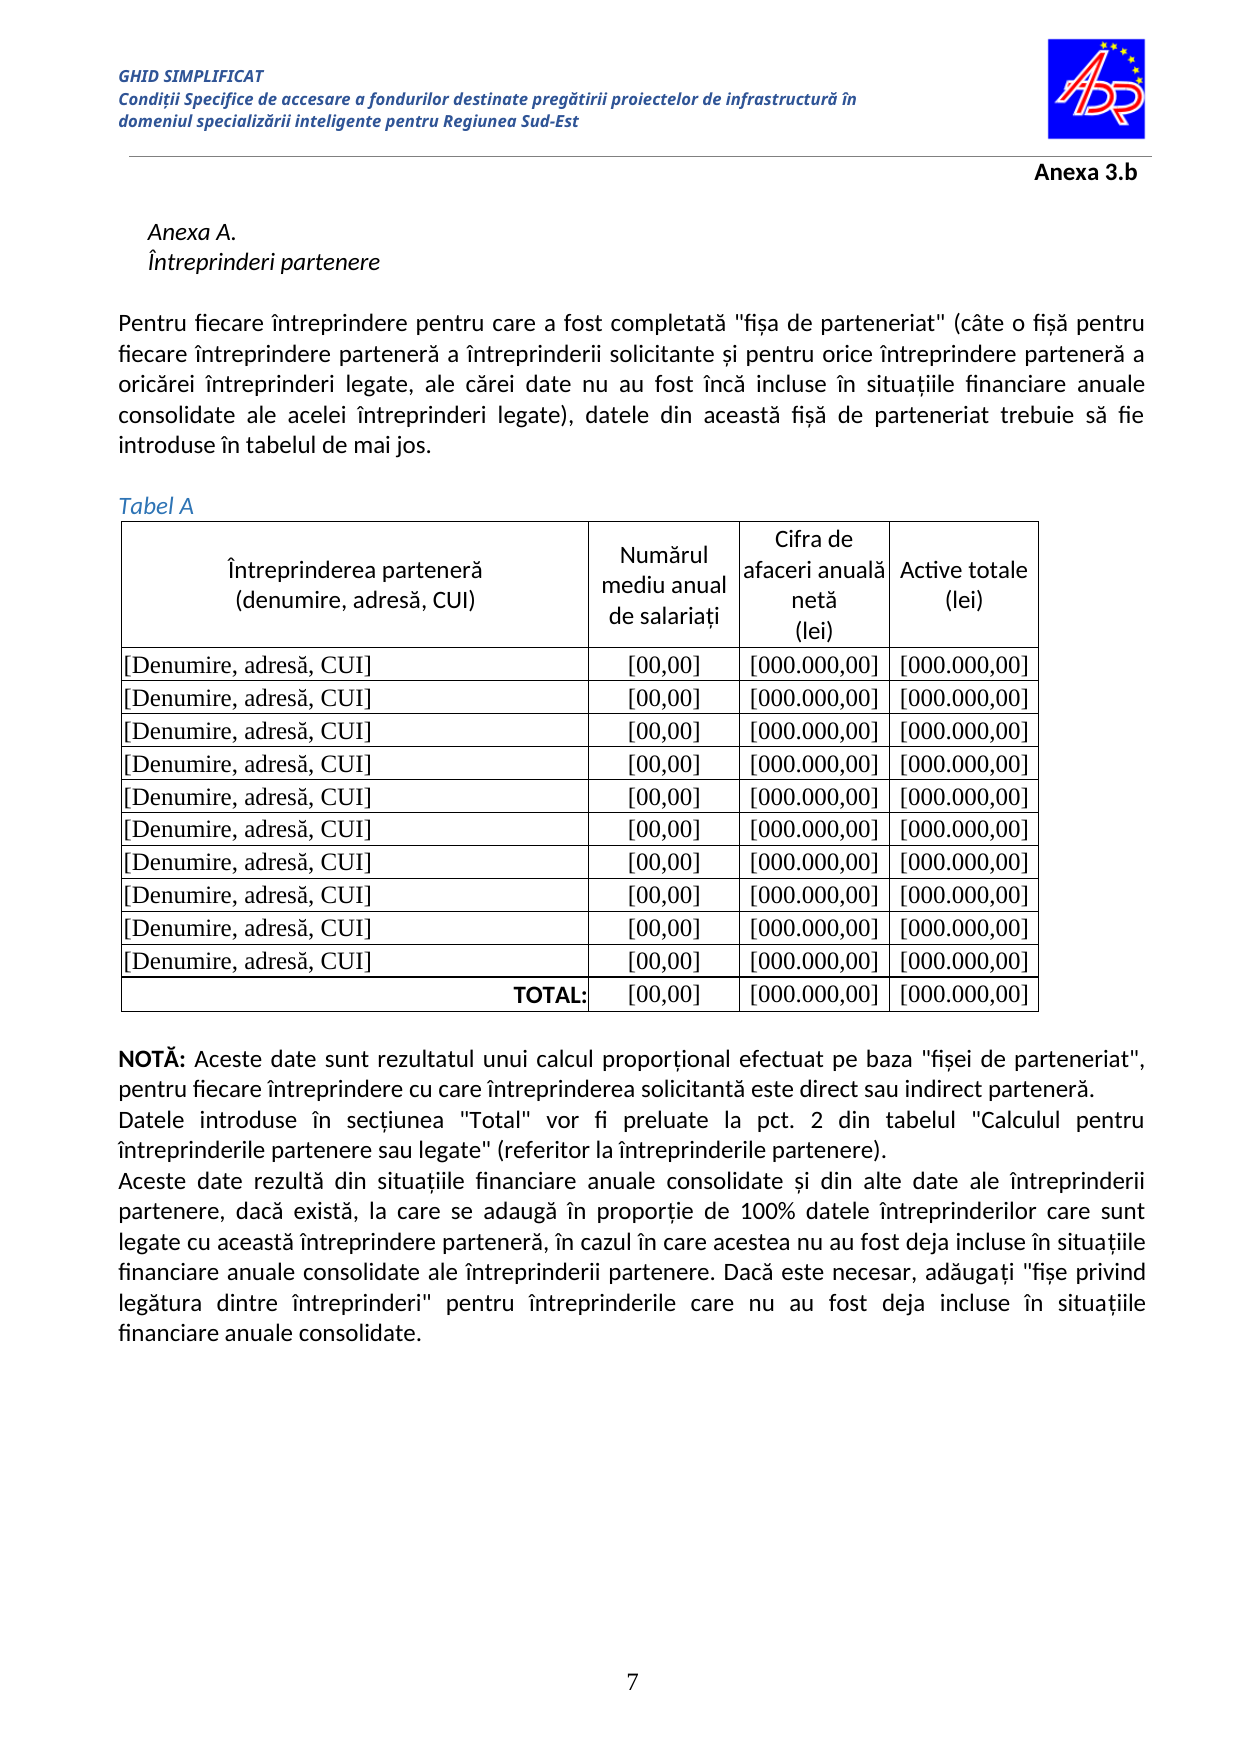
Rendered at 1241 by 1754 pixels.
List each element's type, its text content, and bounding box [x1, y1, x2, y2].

table_cell [740, 846, 889, 878]
table_cell [890, 681, 1038, 713]
table_cell [589, 714, 739, 746]
table_cell [589, 780, 739, 812]
table_cell [122, 681, 588, 713]
table_cell [122, 747, 588, 779]
text Pentru fiecare întreprindere pentru care a fost completată "fişa de parteneriat" (câte o fişă pentru fiecare întreprindere parteneră a întreprinderii solicitante şi pentru orice întreprindere parteneră a oricărei întreprinderi legate, ale cărei date nu au fost încă incluse în situaţiile financiare anuale consolidate ale acelei întreprinderi legate), datele din această fişă de parteneriat trebuie să fie introduse în tabelul de mai jos. [118, 307, 1146, 460]
table_cell [740, 714, 889, 746]
table_header Întreprinderea parteneră (denumire, adresă, CUI) [122, 522, 588, 647]
table_cell [122, 780, 588, 812]
table_cell [122, 912, 588, 943]
table_cell [589, 978, 739, 1011]
table_cell [589, 813, 739, 845]
table_cell [890, 978, 1038, 1011]
text Datele introduse în secţiunea "Total" vor fi preluate la pct. 2 din tabelul "Calculul pentru întreprinderile partenere sau legate" (referitor la întreprinderile partenere). [118, 1104, 1146, 1165]
table_cell [122, 945, 588, 976]
table_cell [589, 648, 739, 680]
table_cell [740, 879, 889, 911]
table_cell [890, 945, 1038, 976]
table_cell [589, 912, 739, 943]
table_cell [890, 912, 1038, 943]
table_header Numărul mediu anual de salariaţi [589, 522, 739, 647]
table_cell [740, 978, 889, 1011]
table_cell [740, 945, 889, 976]
table_cell [589, 747, 739, 779]
table_cell [890, 747, 1038, 779]
table_cell [589, 945, 739, 976]
table_header Active totale (lei) [890, 522, 1038, 647]
subtitle Întreprinderi partenere [148, 246, 1146, 277]
table_cell [589, 681, 739, 713]
table_cell [740, 747, 889, 779]
table_cell [122, 714, 588, 746]
table_cell [122, 879, 588, 911]
table_cell [740, 780, 889, 812]
table_cell [589, 879, 739, 911]
table_cell [890, 813, 1038, 845]
table_cell [122, 846, 588, 878]
table_cell [740, 813, 889, 845]
subtitle Anexa A. [148, 216, 1146, 246]
table_header Cifra de afaceri anuală netă (lei) [740, 522, 889, 647]
table_cell [890, 846, 1038, 878]
table_cell [740, 912, 889, 943]
table_cell [890, 648, 1038, 680]
table_cell [740, 681, 889, 713]
table_cell [740, 648, 889, 680]
text NOTĂ: Aceste date sunt rezultatul unui calcul proporţional efectuat pe baza "fişei de parteneriat", pentru fiecare întreprindere cu care întreprinderea solicitantă este direct sau indirect parteneră. [118, 1043, 1146, 1104]
table_cell [890, 714, 1038, 746]
subtitle Tabel A [118, 491, 1146, 521]
table_cell [122, 648, 588, 680]
table_cell TOTAL: [122, 978, 588, 1011]
table_cell [122, 813, 588, 845]
table_cell [589, 846, 739, 878]
table_cell [890, 780, 1038, 812]
table_cell [890, 879, 1038, 911]
text Aceste date rezultă din situaţiile financiare anuale consolidate şi din alte date ale întreprinderii partenere, dacă există, la care se adaugă în proporţie de 100% datele întreprinderilor care sunt legate cu această întreprindere parteneră, în cazul în care acestea nu au fost deja incluse în situaţiile financiare anuale consolidate ale întreprinderii partenere. Dacă este necesar, adăugaţi "fişe privind legătura dintre întreprinderi" pentru întreprinderile care nu au fost deja incluse în situaţiile financiare anuale consolidate. [118, 1165, 1146, 1348]
